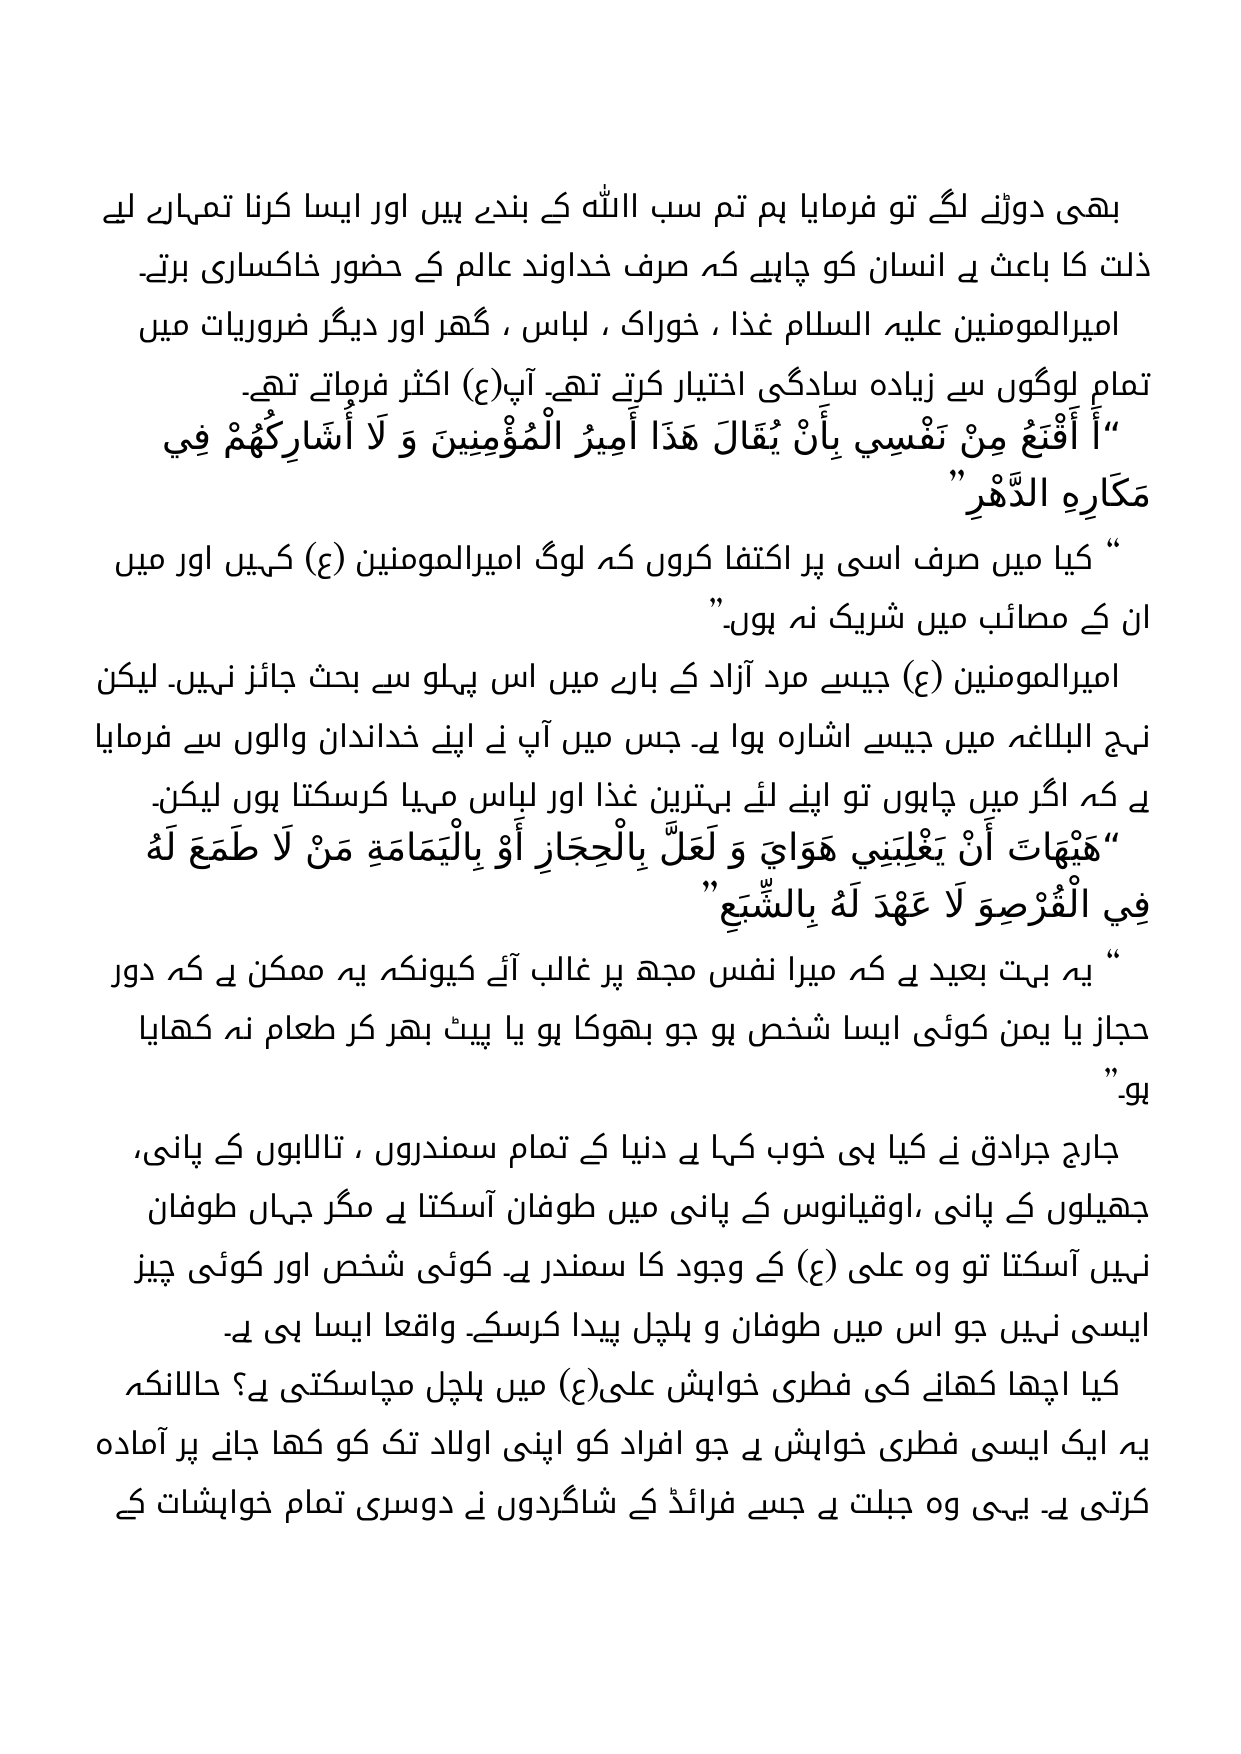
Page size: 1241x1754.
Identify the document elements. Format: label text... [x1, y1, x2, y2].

text “أَ أَقْنَعُ مِنْ نَفْسِي بِأَنْ يُقَالَ هَذَا أَمِيرُ الْمُؤْمِنِينَ وَ لَا أُشَارِكُهُمْ فِي مَكَارِهِ‏ الدَّهْرِ” [89, 414, 1152, 529]
text “ کیا میں صرف اسی پر اکتفا کروں کہ لوگ امیرالمومنین (ع) کہیں اور میں ان کے مصائب میں شریک نہ ہوں۔” [89, 529, 1152, 648]
text بھی دوڑنے لگے تو فرمایا ہم تم سب اﷲ کے بندے ہیں اور ایسا کرنا تمہارے لیے ذلت کا باعث ہے انسان کو چاہیے کہ صرف خداوند عالم کے حضور خاکساری برتے۔ [89, 177, 1152, 296]
text جارج جرادق نے کیا ہی خوب کہا ہے دنیا کے تمام سمندروں ، تالابوں کے پانی، جھیلوں کے پانی ،اوقیانوس کے پانی میں طوفان آسکتا ہے مگر جہاں طوفان نہیں آسکتا تو وہ علی (ع) کے وجود کا سمندر ہے۔ کوئی شخص اور کوئی چیز ایسی نہیں جو اس میں طوفان و ہلچل پیدا کرسکے۔ واقعا ایسا ہی ہے۔ [89, 1118, 1152, 1355]
text امیرالمومنین علیہ السلام غذا ، خوراک ، لباس ، گھر اور دیگر ضروریات میں تمام لوگوں سے زیادہ سادگی اختیار کرتے تھے۔ آپ(ع) اکثر فرماتے تھے۔ [89, 296, 1152, 414]
text “ یہ بہت بعید ہے کہ میرا نفس مجھ پر غالب آئے کیونکہ یہ ممکن ہے کہ دور حجاز یا یمن کوئی ایسا شخص ہو جو بھوکا ہو یا پیٹ بھر کر طعام نہ کھایا ہو۔” [89, 940, 1152, 1118]
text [89, 1355, 1152, 1533]
text “هَيْهَاتَ أَنْ يَغْلِبَنِي هَوَايَ وَ لَعَلَّ بِالْحِجَازِ أَوْ بِالْيَمَامَةِ مَنْ لَا طَمَعَ‏ لَهُ فِي الْقُرْصِوَ لَا عَهْدَ لَهُ بِالشِّبَعِ” [89, 825, 1152, 940]
text امیرالمومنین (ع) جیسے مرد آزاد کے بارے میں اس پہلو سے بحث جائز نہیں۔ لیکن نہج البلاغہ میں جیسے اشارہ ہوا ہے۔ جس میں آپ نے اپنے خداندان والوں سے فرمایا ہے کہ اگر میں چاہوں تو اپنے لئے بہترین غذا اور لباس مہیا کرسکتا ہوں لیکن۔ [89, 648, 1152, 825]
